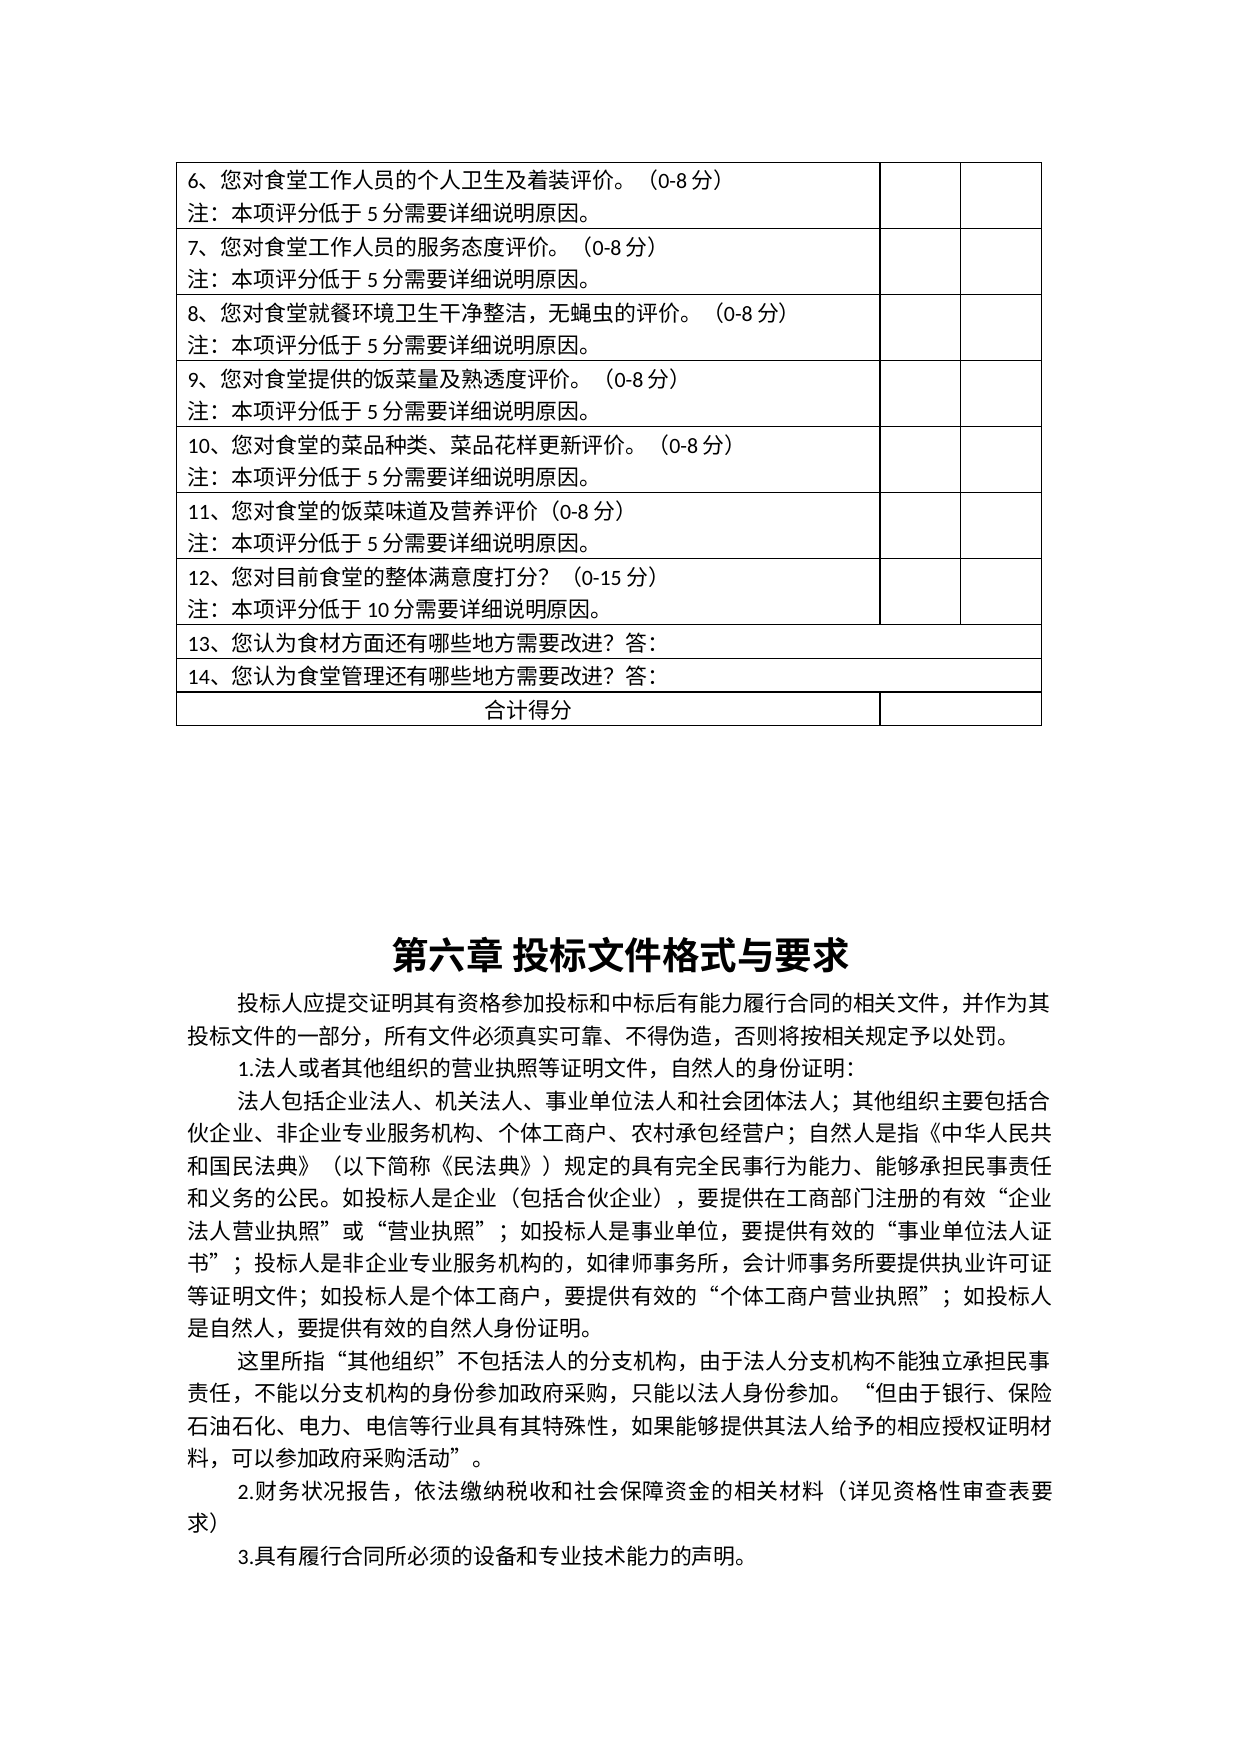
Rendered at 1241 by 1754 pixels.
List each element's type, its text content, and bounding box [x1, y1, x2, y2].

text 法人包括企业法人、机关法人、事业单位法人和社会团体法人；其他组织主要包括合伙企业、非企业专业服务机构、个体工商户、农村承包经营户；自然人是指《中华人民共和国民法典》（以下简称《民法典》）规定的具有完全民事行为能力、能够承担民事责任和义务的公民。如投标人是企业（包括合伙企业），要提供在工商部门注册的有效“企业法人营业执照”或“营业执照”；如投标人是事业单位，要提供有效的“事业单位法人证书”；投标人是非企业专业服务机构的，如律师事务所，会计师事务所要提供执业许可证等证明文件；如投标人是个体工商户，要提供有效的“个体工商户营业执照”；如投标人是自然人，要提供有效的自然人身份证明。 [187, 1083, 1053, 1343]
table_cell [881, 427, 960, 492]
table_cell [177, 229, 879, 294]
text 投标人应提交证明其有资格参加投标和中标后有能力履行合同的相关文件，并作为其投标文件的一部分，所有文件必须真实可靠、不得伪造，否则将按相关规定予以处罚。 [187, 986, 1053, 1051]
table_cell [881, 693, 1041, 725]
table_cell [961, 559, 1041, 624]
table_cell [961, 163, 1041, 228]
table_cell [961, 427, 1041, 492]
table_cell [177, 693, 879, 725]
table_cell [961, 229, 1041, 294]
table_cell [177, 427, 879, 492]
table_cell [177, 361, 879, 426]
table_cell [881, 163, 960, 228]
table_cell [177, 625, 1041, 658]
text 1.法人或者其他组织的营业执照等证明文件，自然人的身份证明： [187, 1051, 1053, 1083]
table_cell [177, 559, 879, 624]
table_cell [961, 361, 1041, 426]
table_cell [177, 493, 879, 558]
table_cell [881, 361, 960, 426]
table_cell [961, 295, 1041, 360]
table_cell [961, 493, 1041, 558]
text 这里所指“其他组织”不包括法人的分支机构，由于法人分支机构不能独立承担民事责任，不能以分支机构的身份参加政府采购，只能以法人身份参加。“但由于银行、保险、石油石化、电力、电信等行业具有其特殊性，如果能够提供其法人给予的相应授权证明材料，可以参加政府采购活动”。 [187, 1343, 1053, 1473]
text 3.具有履行合同所必须的设备和专业技术能力的声明。 [187, 1538, 1053, 1571]
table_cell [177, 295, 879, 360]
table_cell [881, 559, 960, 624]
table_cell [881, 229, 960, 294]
text 2.财务状况报告，依法缴纳税收和社会保障资金的相关材料（详见资格性审查表要求） [187, 1473, 1053, 1538]
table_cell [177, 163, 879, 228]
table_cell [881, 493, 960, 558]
text 第六章 投标文件格式与要求 [187, 921, 1053, 986]
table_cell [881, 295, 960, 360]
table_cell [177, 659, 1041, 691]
